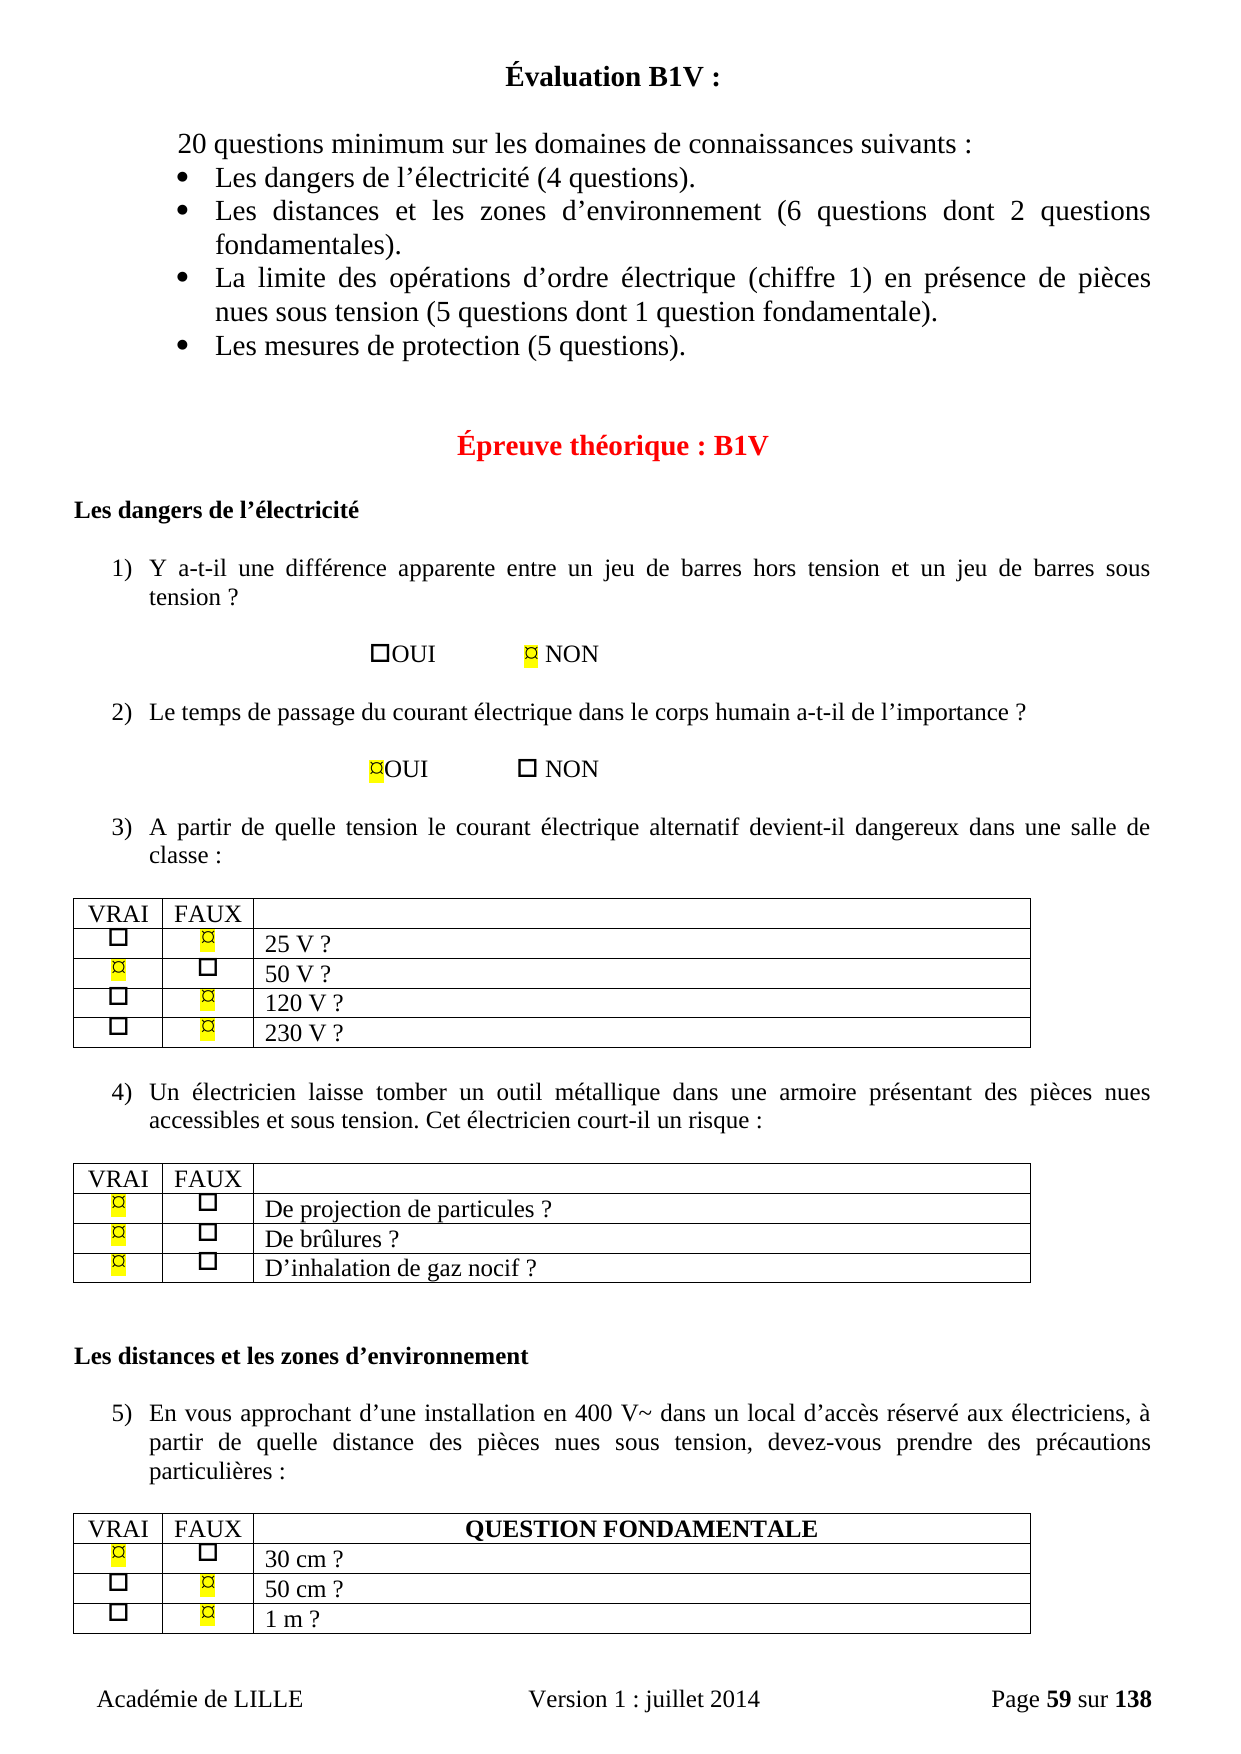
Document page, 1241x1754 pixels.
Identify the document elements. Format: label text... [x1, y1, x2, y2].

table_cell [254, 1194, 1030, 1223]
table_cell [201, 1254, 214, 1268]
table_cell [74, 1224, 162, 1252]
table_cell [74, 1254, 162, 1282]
list Un électricien laisse tomber un outil métallique dans une armoire présentant des pièces nues accessibles et sous tension. Cet électricien court-il un risque : [111, 1077, 1152, 1134]
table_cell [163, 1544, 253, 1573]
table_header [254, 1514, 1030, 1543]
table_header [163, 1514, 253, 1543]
list Le temps de passage du courant électrique dans le corps humain a-t-il de l’importance ? [111, 697, 1152, 726]
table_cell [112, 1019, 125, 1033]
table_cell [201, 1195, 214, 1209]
text Les dangers de l’électricité [74, 496, 1152, 524]
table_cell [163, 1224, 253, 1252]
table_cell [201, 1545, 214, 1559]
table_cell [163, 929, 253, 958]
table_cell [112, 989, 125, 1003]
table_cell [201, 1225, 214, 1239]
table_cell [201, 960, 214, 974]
text OUI NON [74, 639, 1152, 668]
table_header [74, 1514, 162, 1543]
list 20 questions minimum sur les domaines de connaissances suivants : [177, 126, 1152, 160]
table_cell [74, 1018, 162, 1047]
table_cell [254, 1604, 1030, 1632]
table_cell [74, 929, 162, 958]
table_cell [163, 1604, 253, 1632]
list Les distances et les zones d’environnement (6 questions dont 2 questions fondamentales). [177, 193, 1152, 261]
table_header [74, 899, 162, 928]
text Épreuve théorique : B1V [74, 428, 1152, 462]
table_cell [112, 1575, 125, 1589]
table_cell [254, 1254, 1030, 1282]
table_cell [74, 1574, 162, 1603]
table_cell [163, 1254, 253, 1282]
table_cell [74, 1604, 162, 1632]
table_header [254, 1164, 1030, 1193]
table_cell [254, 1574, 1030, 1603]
text OUI NON [74, 754, 1152, 783]
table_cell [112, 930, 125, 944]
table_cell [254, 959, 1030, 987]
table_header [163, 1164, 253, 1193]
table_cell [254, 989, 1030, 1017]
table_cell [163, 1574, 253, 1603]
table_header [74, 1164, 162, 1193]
list Les mesures de protection (5 questions). [177, 328, 1152, 361]
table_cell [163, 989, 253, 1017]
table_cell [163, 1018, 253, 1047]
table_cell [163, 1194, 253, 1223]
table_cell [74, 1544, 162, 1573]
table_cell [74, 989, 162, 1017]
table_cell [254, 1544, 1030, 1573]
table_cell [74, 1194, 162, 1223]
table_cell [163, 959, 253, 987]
text Les distances et les zones d’environnement [74, 1341, 1152, 1369]
list Y a-t-il une différence apparente entre un jeu de barres hors tension et un jeu de barres sous tension ? [111, 553, 1152, 611]
list En vous approchant d’une installation en 400 V~ dans un local d’accès réservé aux électriciens, à partir de quelle distance des pièces nues sous tension, devez-vous prendre des précautions particulières : [111, 1398, 1152, 1484]
list A partir de quelle tension le courant électrique alternatif devient-il dangereux dans une salle de classe : [111, 812, 1152, 869]
list Les dangers de l’électricité (4 questions). [177, 160, 1152, 193]
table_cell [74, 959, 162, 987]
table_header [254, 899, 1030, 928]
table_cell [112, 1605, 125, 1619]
list Évaluation B1V : [74, 59, 1152, 93]
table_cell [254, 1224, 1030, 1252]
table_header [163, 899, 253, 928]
list La limite des opérations d’ordre électrique (chiffre 1) en présence de pièces nues sous tension (5 questions dont 1 question fondamentale). [177, 261, 1152, 328]
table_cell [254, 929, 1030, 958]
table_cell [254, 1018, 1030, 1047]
